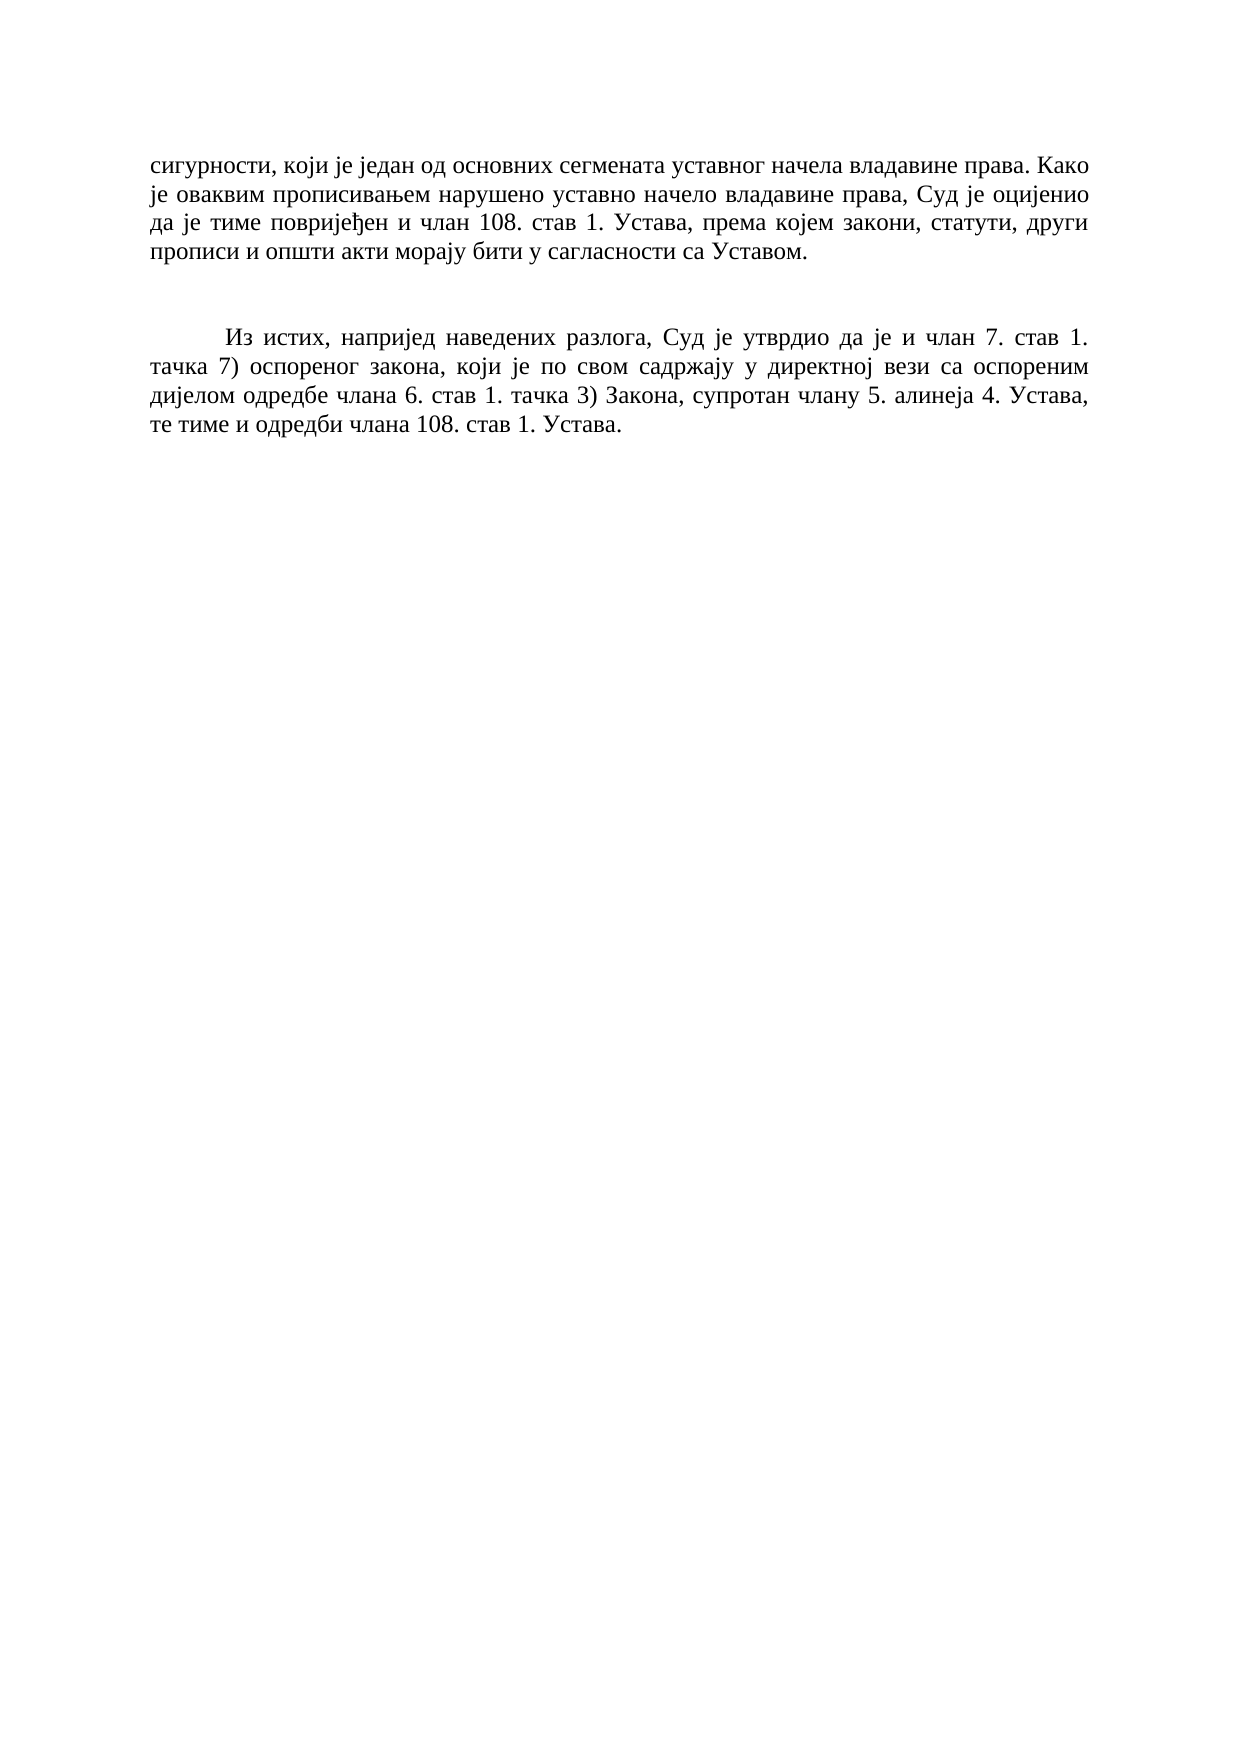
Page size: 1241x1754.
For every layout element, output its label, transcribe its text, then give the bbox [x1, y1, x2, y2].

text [150, 150, 1090, 265]
text Из истих, напријед наведених разлога, Суд је утврдио да је и члан 7. став 1. тачка 7) оспореног закона, који је по свом садржају у директној вези са оспореним дијелом одредбе члана 6. став 1. тачка 3) Закона, супротан члану 5. алинеја 4. Устава, те тиме и одредби члана 108. став 1. Устава. [150, 322, 1090, 437]
